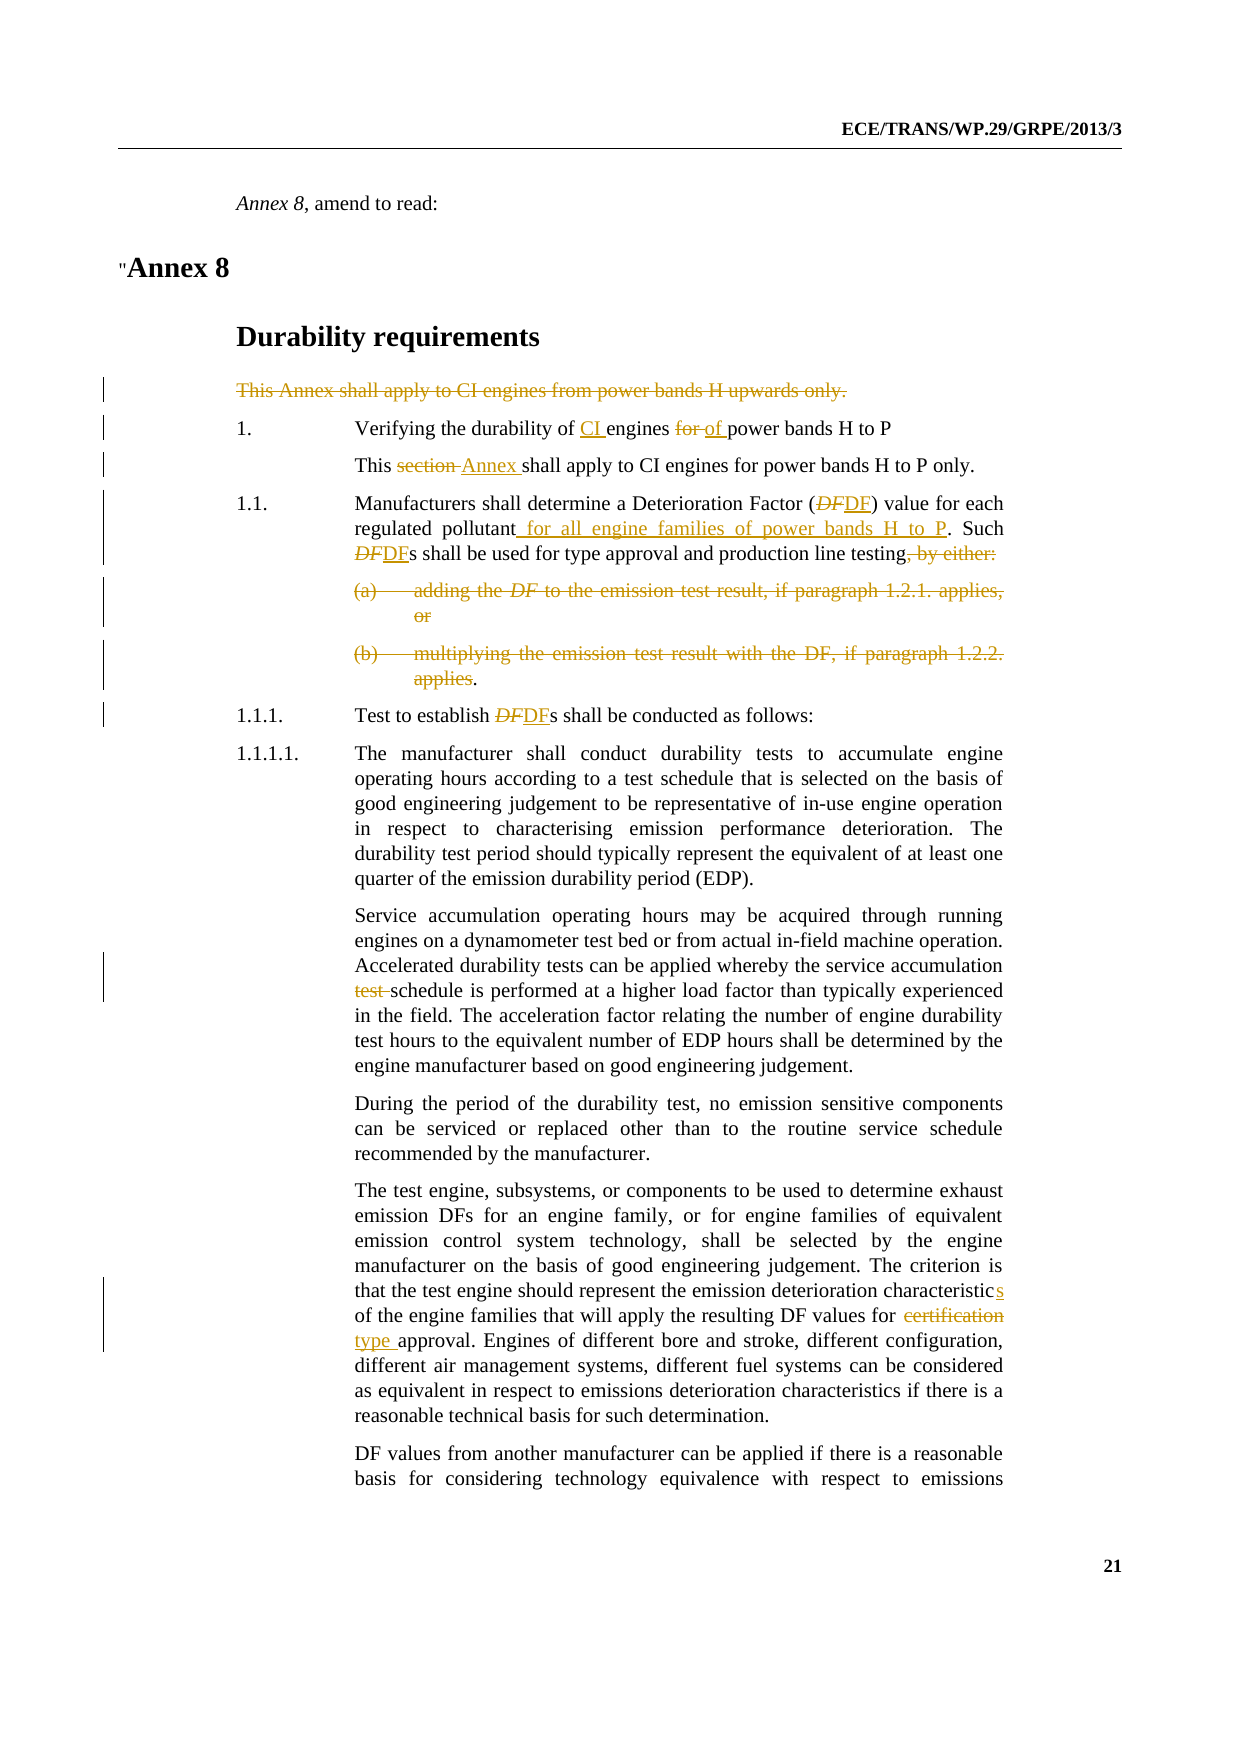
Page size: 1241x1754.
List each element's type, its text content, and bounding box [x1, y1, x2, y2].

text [236, 1440, 1004, 1490]
text Annex 8, amend to read: [236, 190, 1004, 215]
text Service accumulation operating hours may be acquired through running engines on a dynamometer test bed or from actual in-field machine operation. Accelerated durability tests can be applied whereby the service accumulation schedule is performed at a higher load factor than typically experienced in the field. The acceleration factor relating the number of engine durability test hours to the equivalent number of EDP hours shall be determined by the engine manufacturer based on good engineering judgement. [236, 902, 1004, 1077]
text 1. Verifying the durability of engines power bands H to P [236, 415, 1004, 440]
text 1.1. Manufacturers shall determine a Deterioration Factor () value for each regulated pollutant. Such s shall be used for type approval and production line testing [236, 490, 1004, 565]
text "Annex 8 [118, 252, 1004, 283]
text . [353, 655, 1004, 690]
text During the period of the durability test, no emission sensitive components can be serviced or replaced other than to the routine service schedule recommended by the manufacturer. [236, 1090, 1004, 1165]
text . [353, 640, 1004, 654]
text This shall apply to CI engines for power bands H to P only. [236, 452, 1004, 477]
text 1.1.1.1. The manufacturer shall conduct durability tests to accumulate engine operating hours according to a test schedule that is selected on the basis of good engineering judgement to be representative of in-use engine operation in respect to characterising emission performance deterioration. The durability test period should typically represent the equivalent of at least one quarter of the emission durability period (EDP). [236, 740, 1004, 890]
text The test engine, subsystems, or components to be used to determine exhaust emission DFs for an engine family, or for engine families of equivalent emission control system technology, shall be selected by the engine manufacturer on the basis of good engineering judgement. The criterion is that the test engine should represent the emission deterioration characteristic of the engine families that will apply the resulting DF values for approval. Engines of different bore and stroke, different configuration, different air management systems, different fuel systems can be considered as equivalent in respect to emissions deterioration characteristics if there is a reasonable technical basis for such determination. [236, 1177, 1004, 1427]
text 1.1.1. Test to establish s shall be conducted as follows: [236, 702, 1004, 727]
text Durability requirements [118, 321, 1004, 352]
